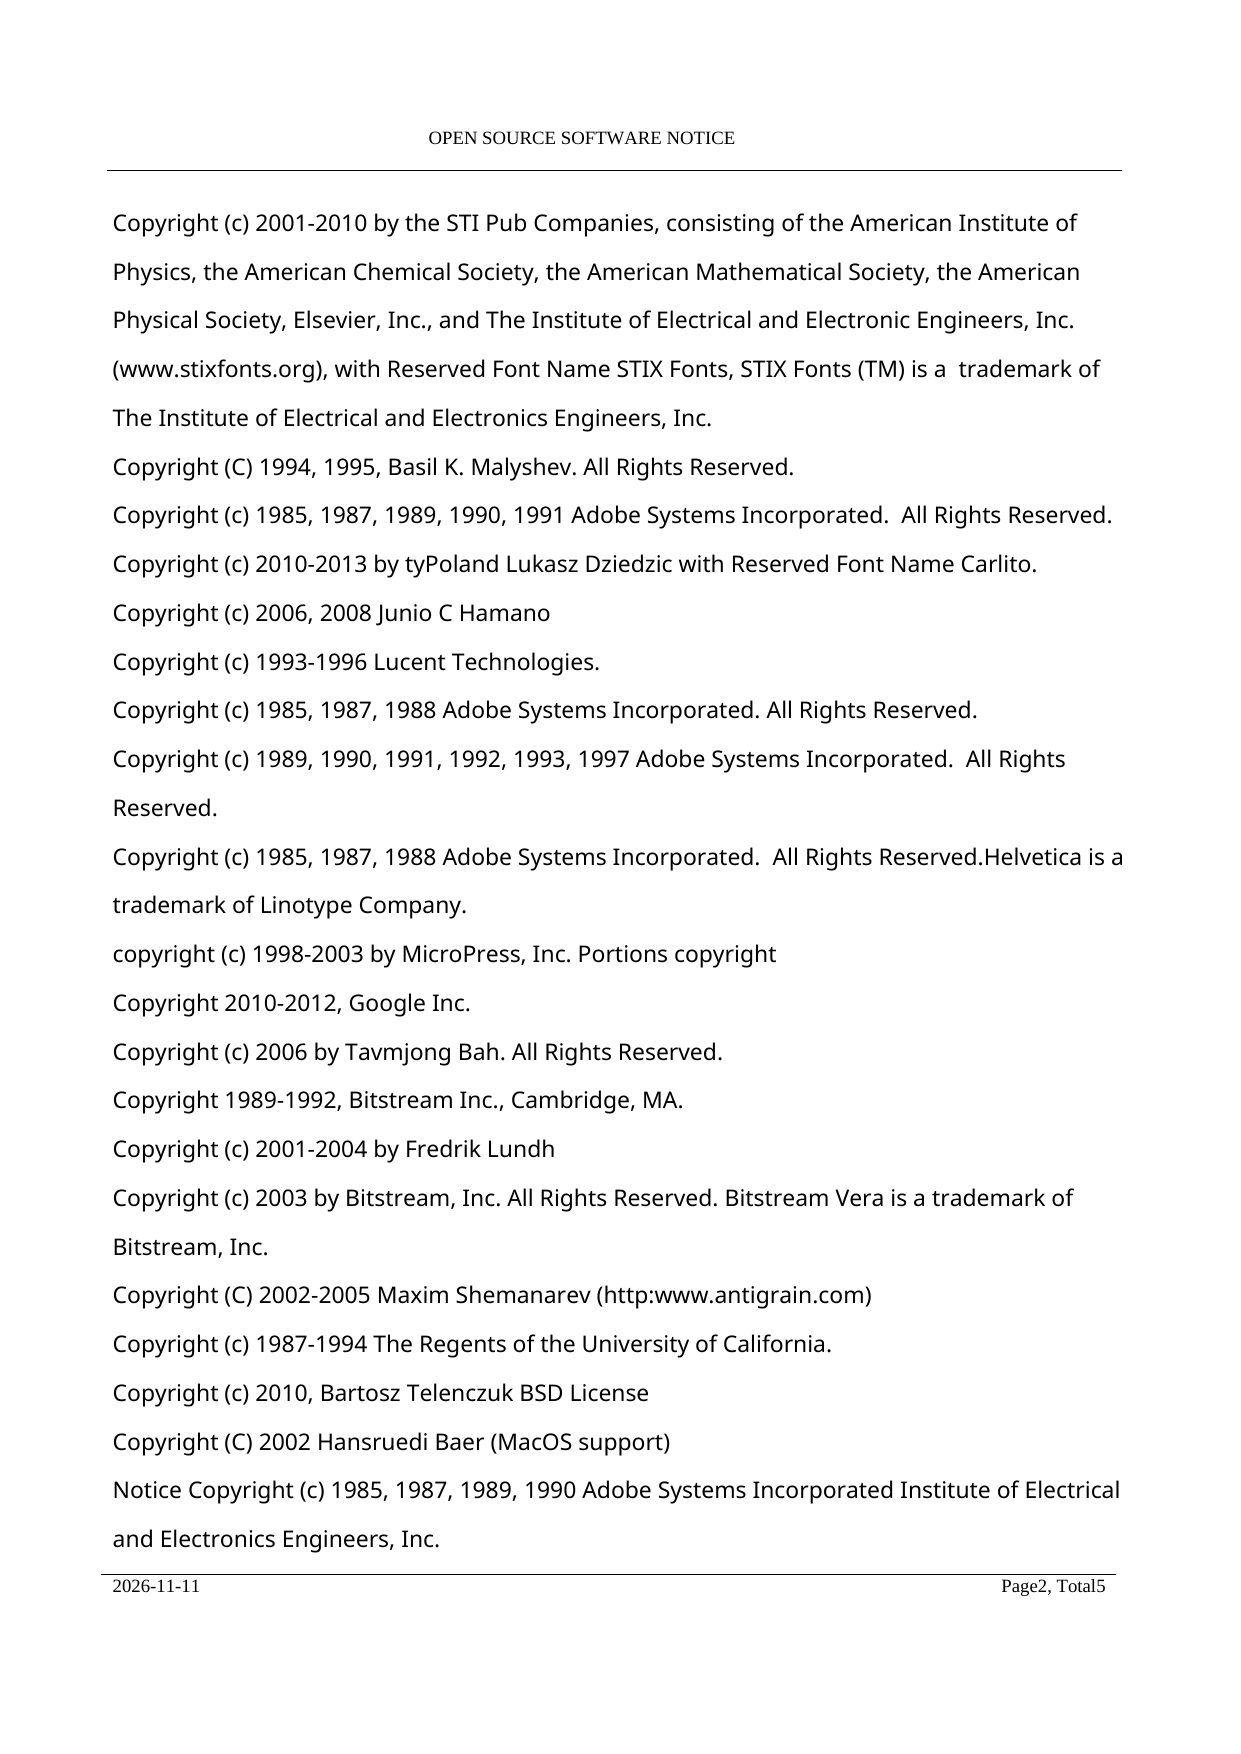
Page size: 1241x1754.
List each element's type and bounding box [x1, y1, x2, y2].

text [112, 206, 1128, 1555]
